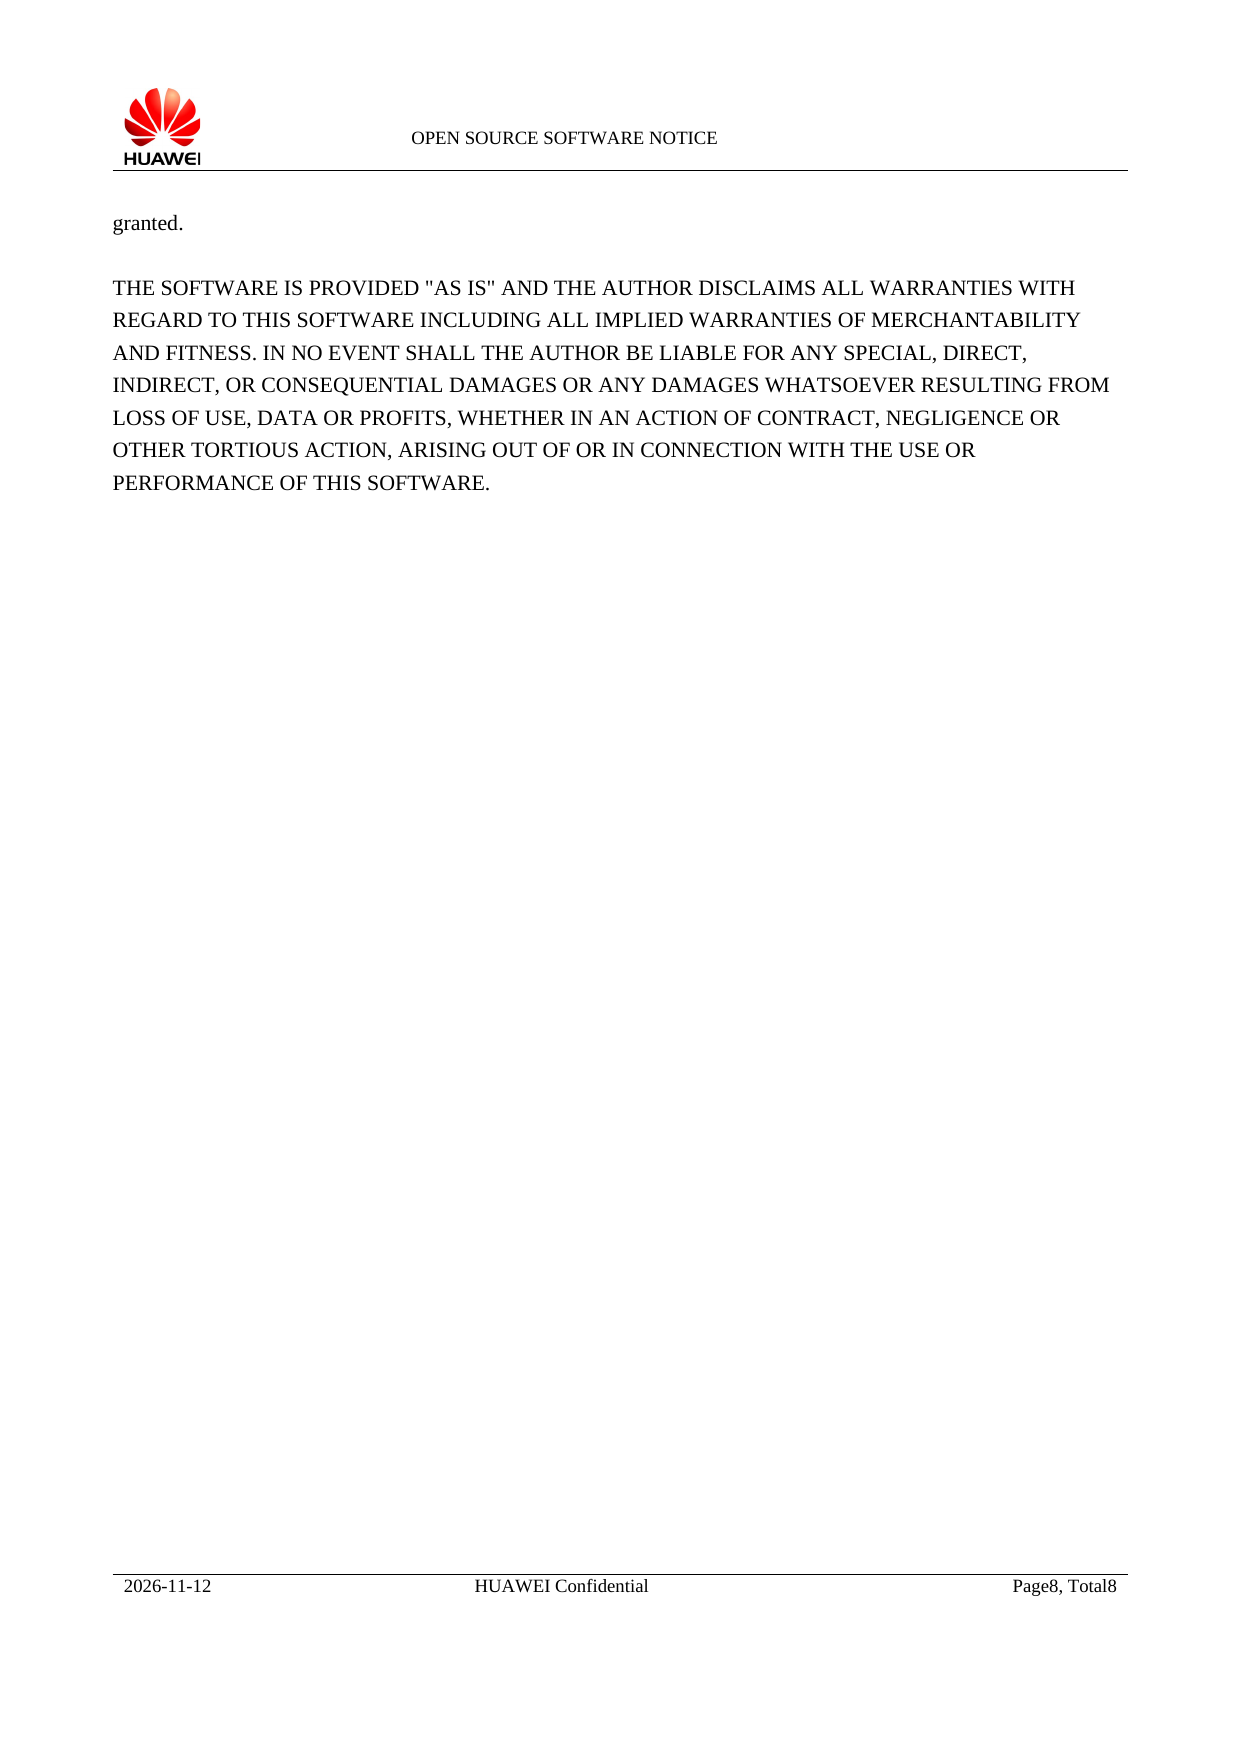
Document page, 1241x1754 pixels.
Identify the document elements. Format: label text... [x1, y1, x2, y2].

picture [124, 88, 201, 165]
